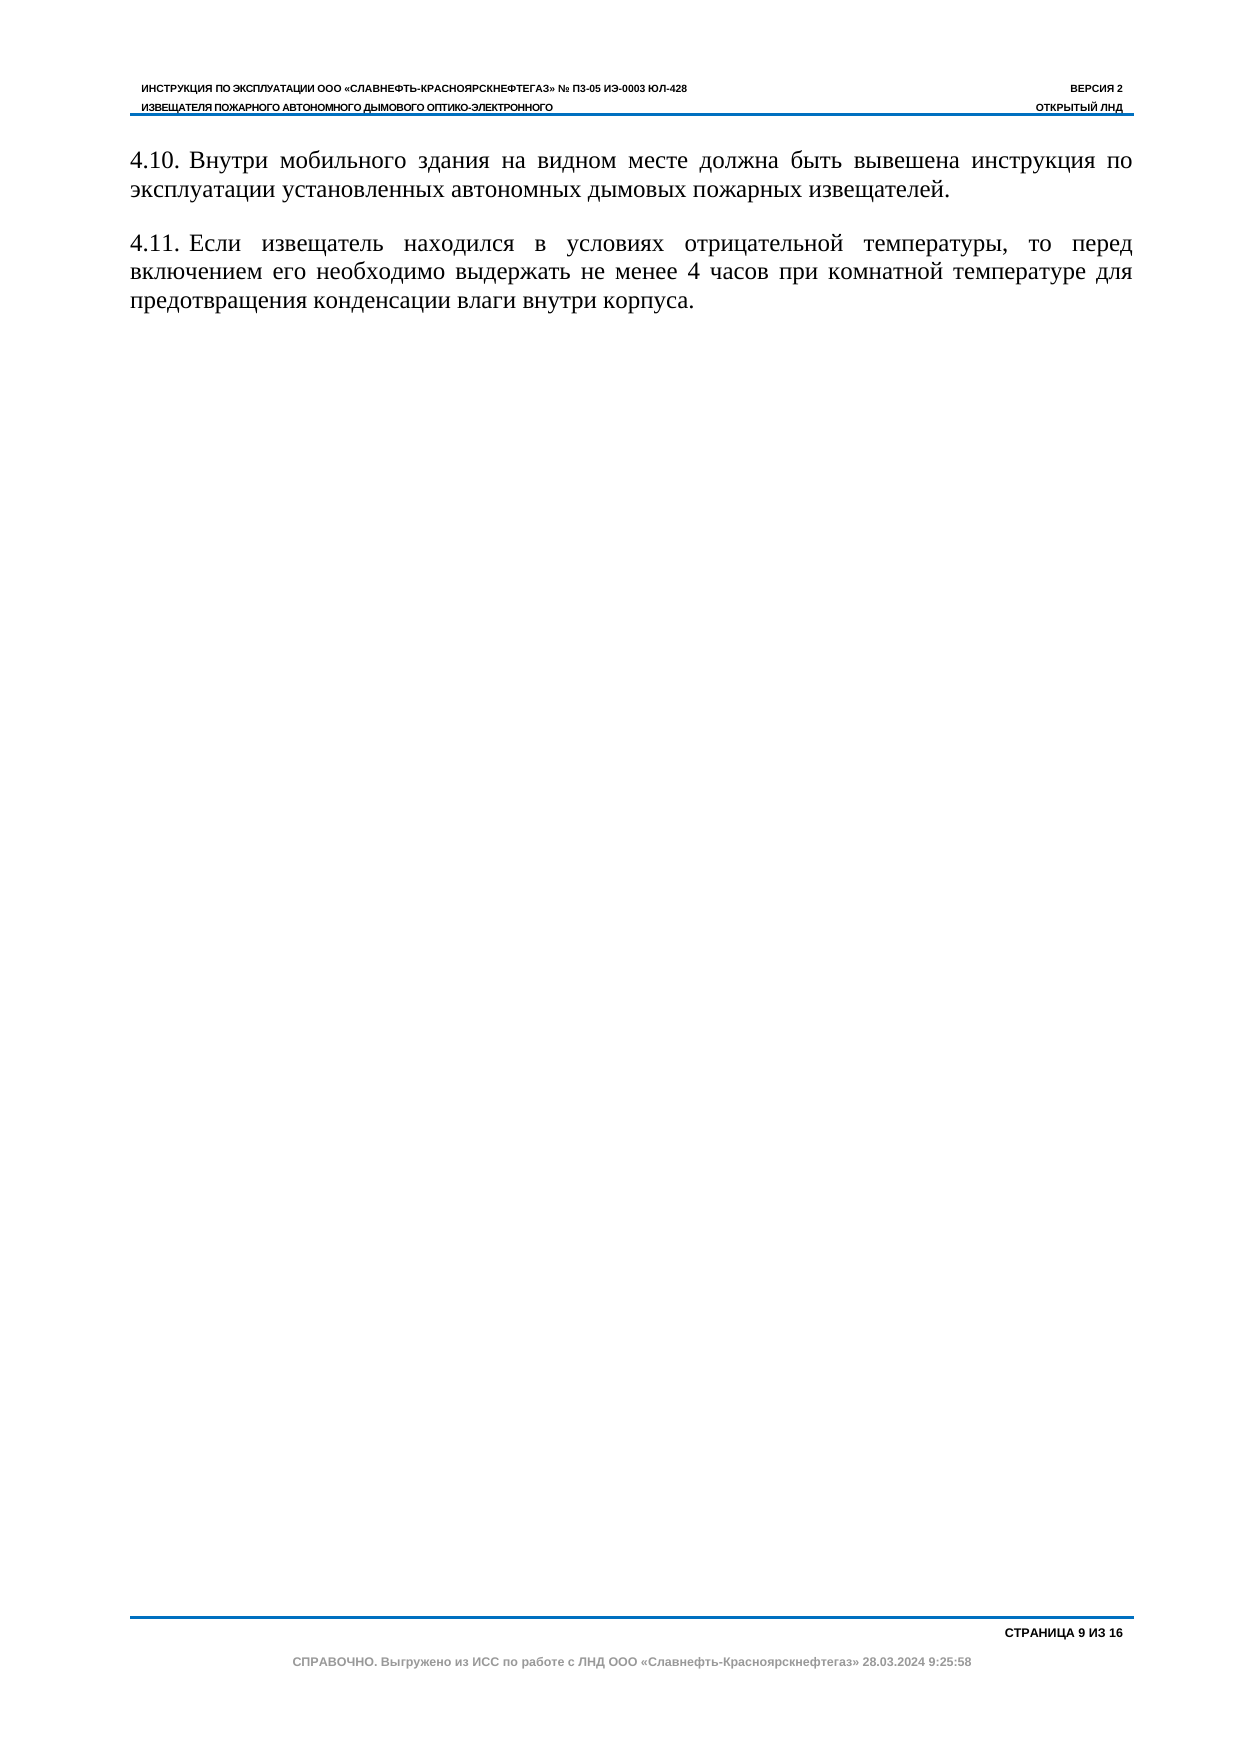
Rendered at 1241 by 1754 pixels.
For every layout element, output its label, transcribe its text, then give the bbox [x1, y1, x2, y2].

list Внутри мобильного здания на видном месте должна быть вывешена инструкция по эксплуатации установленных автономных дымовых пожарных извещателей. [130, 145, 1134, 203]
list Если извещатель находился в условиях отрицательной температуры, то перед включением его необходимо выдержать не менее 4 часов при комнатной температуре для предотвращения конденсации влаги внутри корпуса. [130, 228, 1134, 314]
